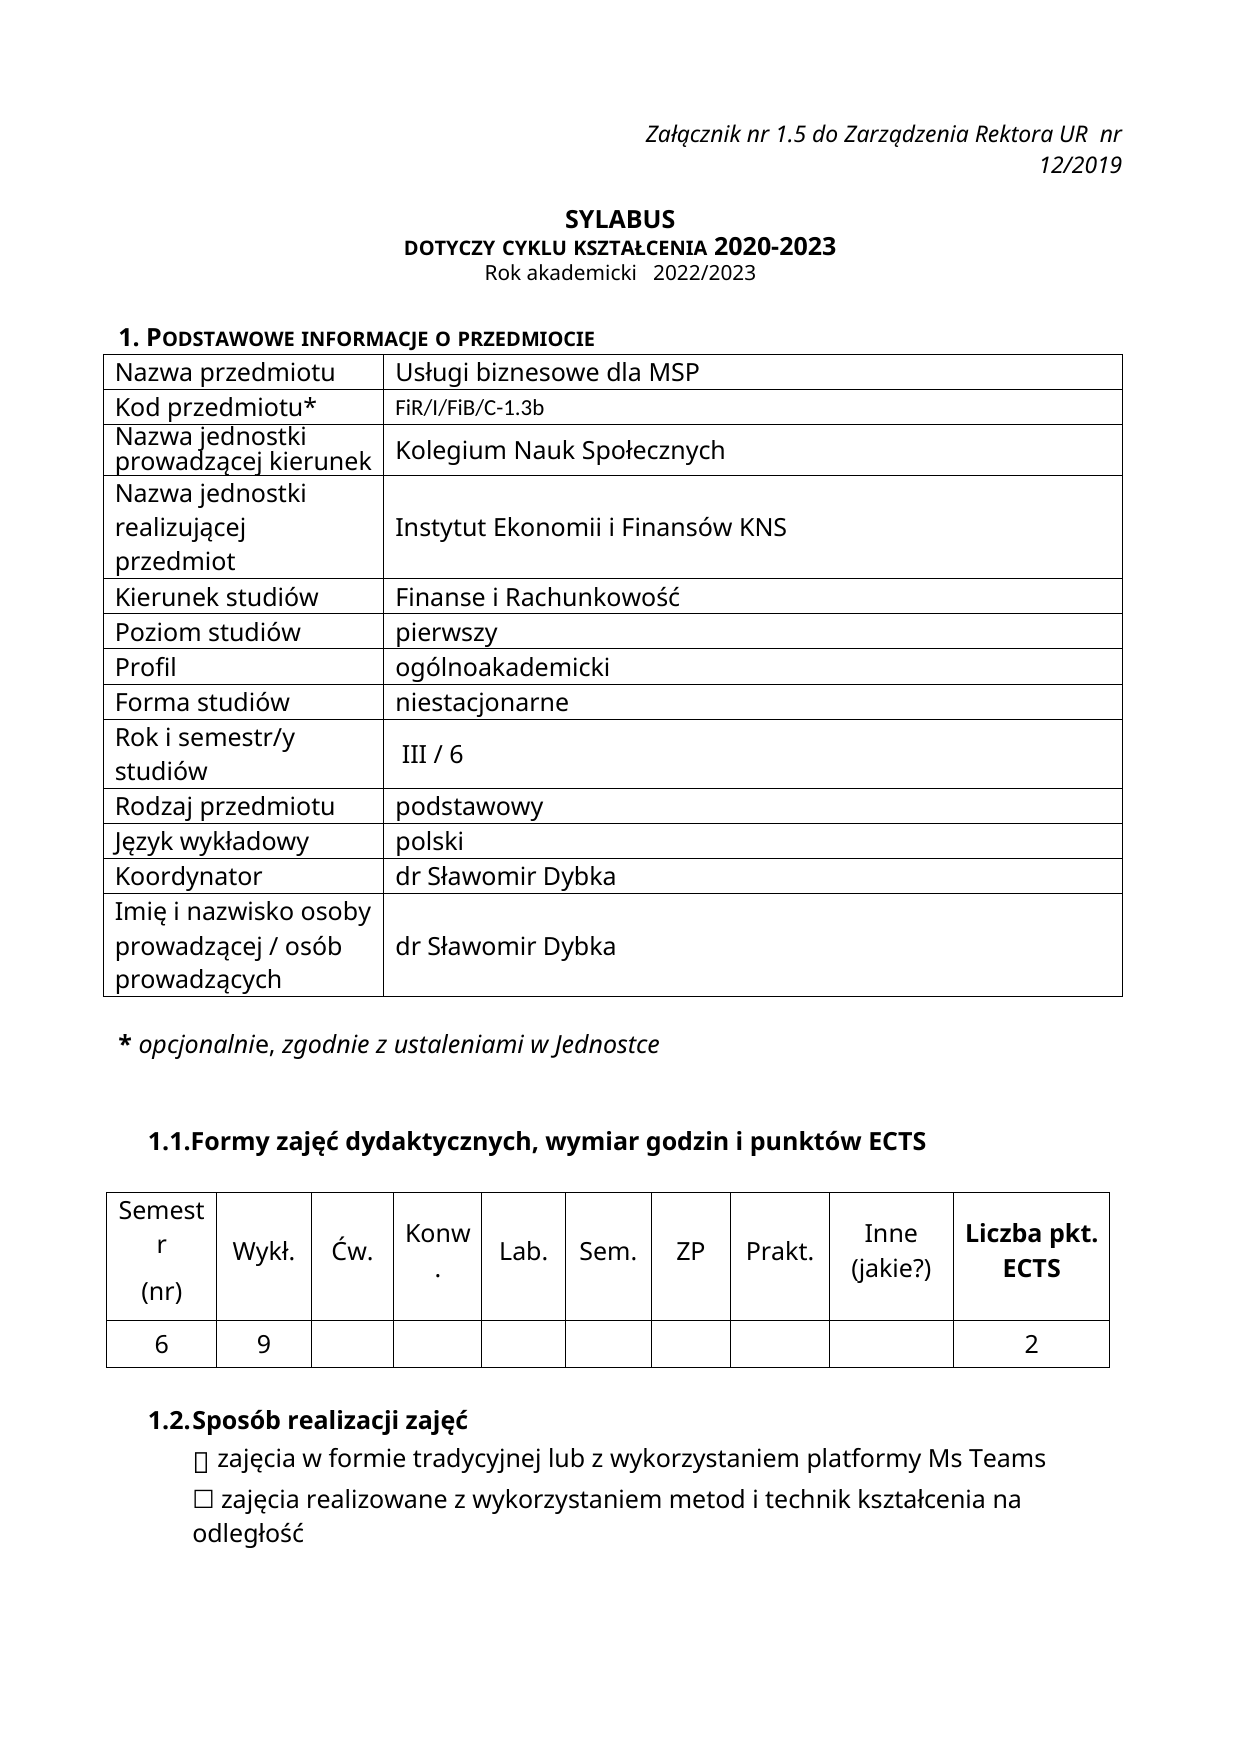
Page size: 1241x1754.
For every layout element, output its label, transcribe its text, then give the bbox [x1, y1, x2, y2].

table_cell [830, 1321, 953, 1367]
table_cell FiR/I/FiB/C-1.3b [384, 390, 1122, 424]
table_cell Nazwa jednostki prowadzącej kierunek [104, 425, 383, 475]
table_cell Rok i semestr/y studiów [104, 720, 383, 788]
table_cell Język wykładowy [104, 824, 383, 858]
table_cell Instytut Ekonomii i Finansów KNS [384, 476, 1122, 578]
table_cell 2 [954, 1321, 1109, 1367]
table_cell Imię i nazwisko osoby prowadzącej / osób prowadzących [104, 894, 383, 996]
table_cell Rodzaj przedmiotu [104, 789, 383, 823]
table_cell [312, 1321, 393, 1367]
table_cell Kolegium Nauk Społecznych [384, 425, 1122, 475]
table_cell pierwszy [384, 614, 1122, 648]
table_cell Poziom studiów [104, 614, 383, 648]
text 1.1.Formy zajęć dydaktycznych, wymiar godzin i punktów ECTS [148, 1124, 1122, 1158]
table_cell [652, 1321, 730, 1367]
table_header Usługi biznesowe dla MSP [384, 355, 1122, 389]
table_cell niestacjonarne [384, 685, 1122, 718]
table_cell podstawowy [384, 789, 1122, 823]
table_cell dr Sławomir Dybka [384, 894, 1122, 996]
table_header Sem. [566, 1193, 651, 1320]
table_cell Profil [104, 649, 383, 683]
text 1. Podstawowe informacje o przedmiocie [118, 319, 1122, 354]
text dotyczy cyklu kształcenia 2020-2023 [118, 236, 1122, 261]
text * opcjonalnie, zgodnie z ustaleniami w Jednostce [118, 1026, 1122, 1061]
text Rok akademicki 2022/2023 [118, 261, 1122, 286]
table_header ZP [652, 1193, 730, 1320]
table_header Liczba pkt. ECTS [954, 1193, 1109, 1320]
table_header Wykł. [217, 1193, 311, 1320]
table_cell Kierunek studiów [104, 579, 383, 613]
table_cell 6 [107, 1321, 216, 1367]
table_cell [731, 1321, 829, 1367]
text  zajęcia w formie tradycyjnej lub z wykorzystaniem platformy Ms Teams [192, 1436, 1122, 1482]
table_cell Kod przedmiotu* [104, 390, 383, 424]
table_header Konw. [394, 1193, 481, 1320]
text Załącznik nr 1.5 do Zarządzenia Rektora UR nr 12/2019 [118, 118, 1122, 181]
table_header Lab. [482, 1193, 565, 1320]
table_cell [482, 1321, 565, 1367]
table_cell Forma studiów [104, 685, 383, 718]
table_header Semestr (nr) [107, 1193, 216, 1320]
table_cell Nazwa jednostki realizującej przedmiot [104, 476, 383, 578]
table_header Inne (jakie?) [830, 1193, 953, 1320]
table_cell polski [384, 824, 1122, 858]
text 1.2. Sposób realizacji zajęć [148, 1402, 1122, 1436]
table_cell [566, 1321, 651, 1367]
table_cell ogólnoakademicki [384, 649, 1122, 683]
table_cell III / 6 [384, 720, 1122, 788]
table_cell [394, 1321, 481, 1367]
table_cell 9 [217, 1321, 311, 1367]
text SYLABUS [118, 201, 1122, 236]
table_cell Koordynator [104, 859, 383, 893]
table_cell Finanse i Rachunkowość [384, 579, 1122, 613]
table_header Nazwa przedmiotu [104, 355, 383, 389]
table_header Prakt. [731, 1193, 829, 1320]
table_cell dr Sławomir Dybka [384, 859, 1122, 893]
table_header Ćw. [312, 1193, 393, 1320]
text ☐ zajęcia realizowane z wykorzystaniem metod i technik kształcenia na odległość [192, 1482, 1122, 1550]
